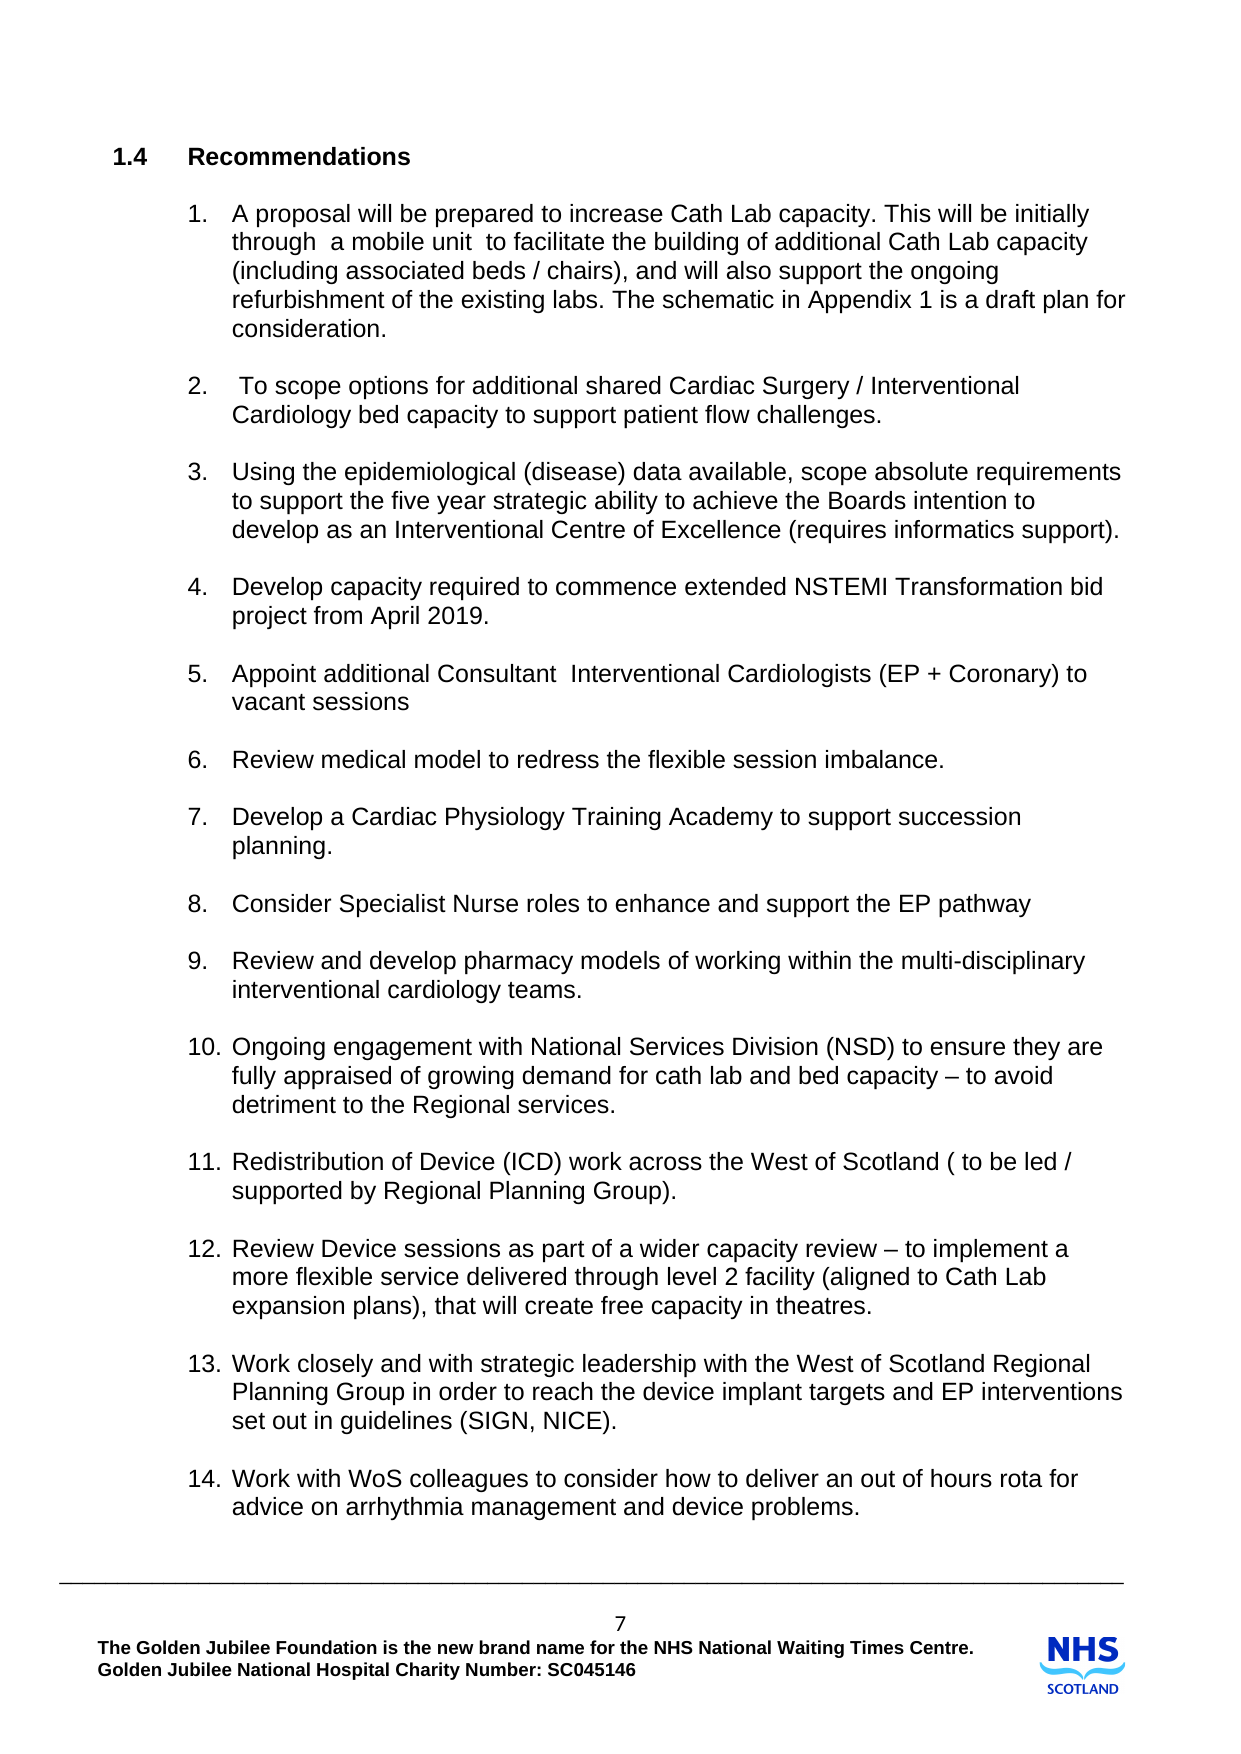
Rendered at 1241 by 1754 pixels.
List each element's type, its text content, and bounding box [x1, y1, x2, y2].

list Develop a Cardiac Physiology Training Academy to support succession planning. [187, 802, 1128, 860]
list To scope options for additional shared Cardiac Surgery / Interventional Cardiology bed capacity to support patient flow challenges. [187, 371, 1128, 428]
list Redistribution of Device (ICD) work across the West of Scotland ( to be led / supported by Regional Planning Group). [187, 1147, 1128, 1205]
picture [1039, 1637, 1125, 1694]
list Review medical model to redress the flexible session imbalance. [187, 745, 1128, 773]
list A proposal will be prepared to increase Cath Lab capacity. This will be initially through a mobile unit to facilitate the building of additional Cath Lab capacity (including associated beds / chairs), and will also support the ongoing refurbishment of the existing labs. The schematic in Appendix 1 is a draft plan for consideration. [187, 198, 1128, 342]
list Work closely and with strategic leadership with the West of Scotland Regional Planning Group in order to reach the device implant targets and EP interventions set out in guidelines (SIGN, NICE). [187, 1348, 1128, 1435]
list Work with WoS colleagues to consider how to deliver an out of hours rota for advice on arrhythmia management and device problems. [187, 1463, 1128, 1521]
list Review and develop pharmacy models of working within the multi-disciplinary interventional cardiology teams. [187, 946, 1128, 1003]
list Ongoing engagement with National Services Division (NSD) to ensure they are fully appraised of growing demand for cath lab and bed capacity – to avoid detriment to the Regional services. [187, 1032, 1128, 1118]
list Appoint additional Consultant Interventional Cardiologists (EP + Coronary) to vacant sessions [187, 658, 1128, 716]
list Consider Specialist Nurse roles to enhance and support the EP pathway [187, 888, 1128, 917]
text 1.4 Recommendations [112, 142, 1128, 198]
list Review Device sessions as part of a wider capacity review – to implement a more flexible service delivered through level 2 facility (aligned to Cath Lab expansion plans), that will create free capacity in theatres. [187, 1233, 1128, 1320]
list Develop capacity required to commence extended NSTEMI Transformation bid project from April 2019. [187, 572, 1128, 630]
list Using the epidemiological (disease) data available, scope absolute requirements to support the five year strategic ability to achieve the Boards intention to develop as an Interventional Centre of Excellence (requires informatics support). [187, 457, 1128, 543]
